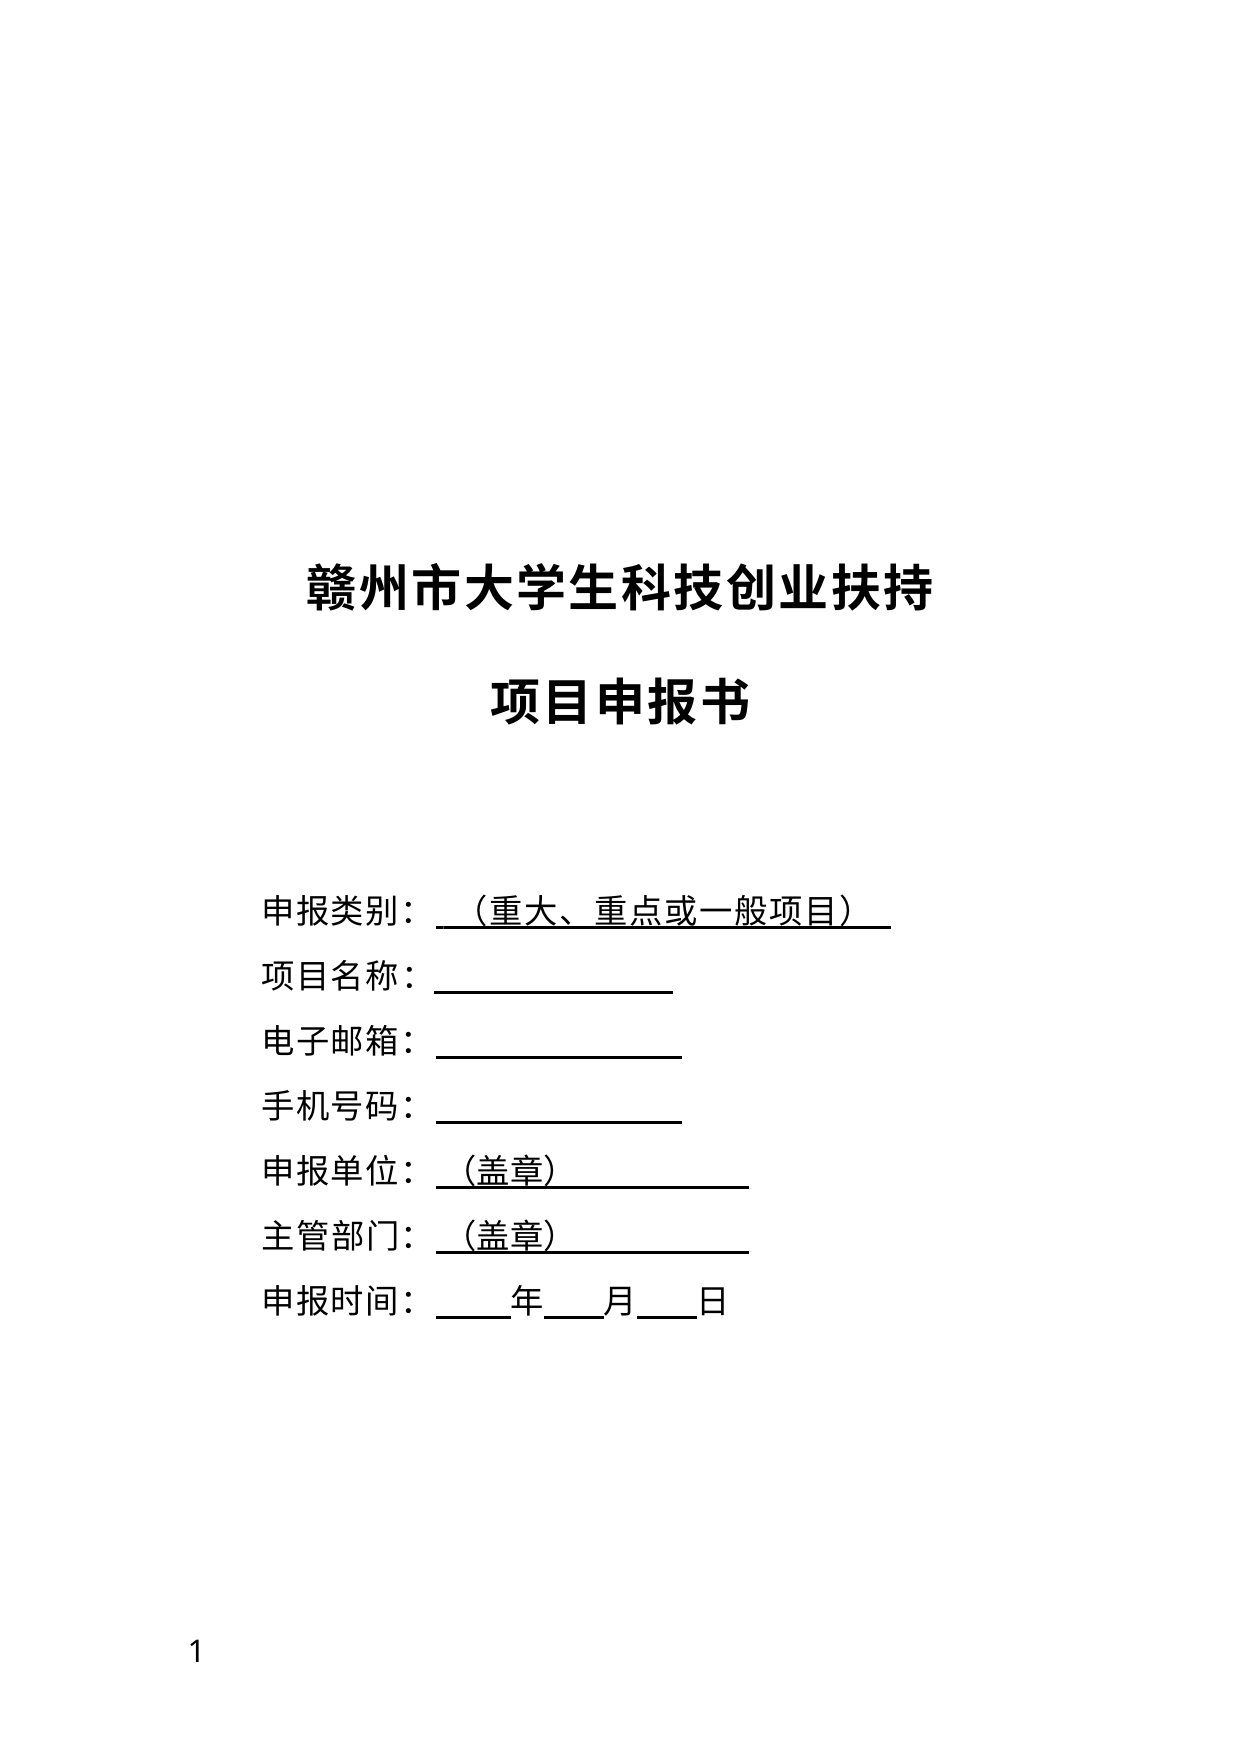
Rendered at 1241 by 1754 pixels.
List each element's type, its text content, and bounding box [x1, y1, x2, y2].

text 申报时间： 年 月 日 [187, 1267, 1053, 1332]
text 电子邮箱： [187, 1007, 1053, 1072]
text 项目名称： [187, 942, 1053, 1007]
text 申报单位： （盖章） [187, 1137, 1053, 1202]
text 赣州市大学生科技创业扶持 [187, 536, 1053, 633]
text 主管部门： （盖章） [187, 1202, 1053, 1267]
text 手机号码： [187, 1072, 1053, 1137]
text 项目申报书 [187, 649, 1053, 747]
text 申报类别： （重大、重点或一般项目） [187, 877, 1053, 942]
